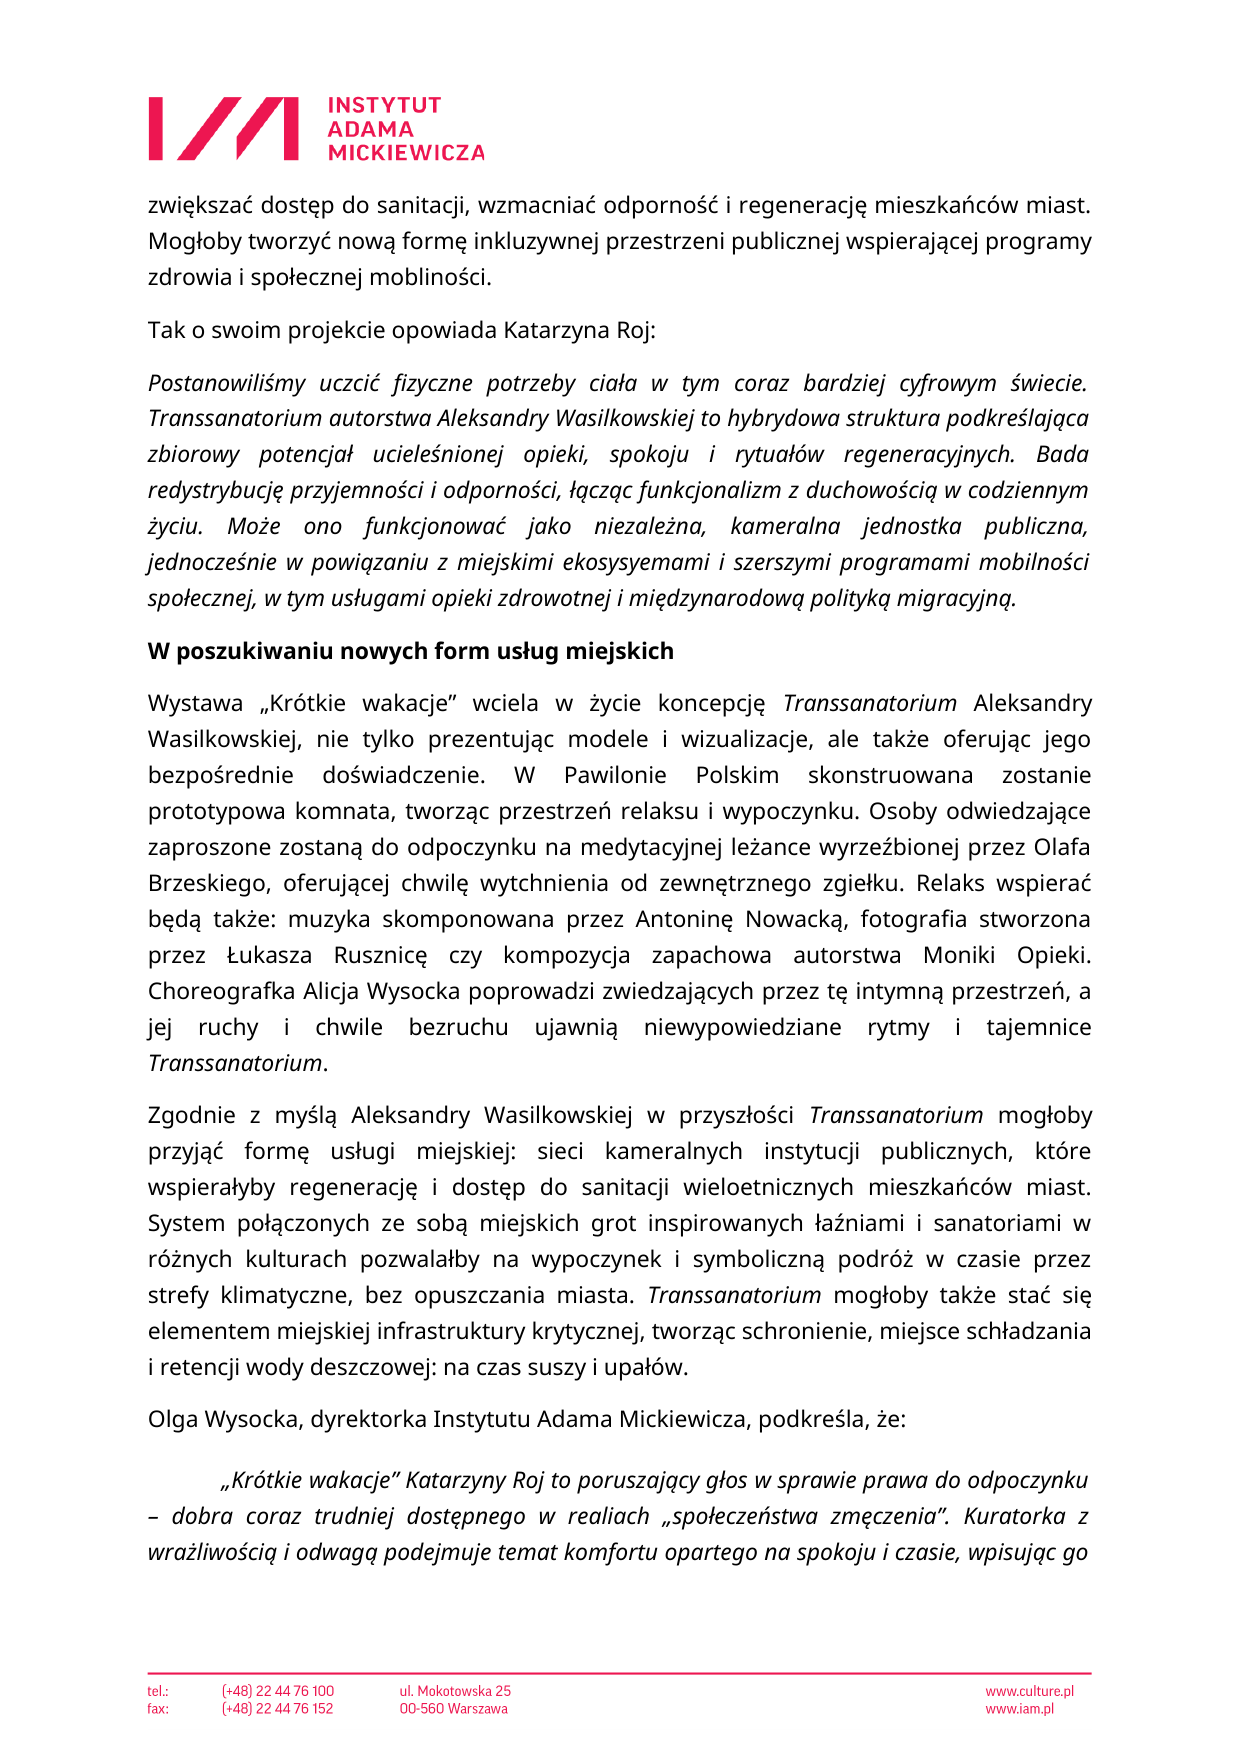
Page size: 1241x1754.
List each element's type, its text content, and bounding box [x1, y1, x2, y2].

text Wystawa „Krótkie wakacje” wciela w życie koncepcję Transsanatorium Aleksandry Wasilkowskiej, nie tylko prezentując modele i wizualizacje, ale także oferując jego bezpośrednie doświadczenie. W Pawilonie Polskim skonstruowana zostanie prototypowa komnata, tworząc przestrzeń relaksu i wypoczynku. Osoby odwiedzające zaproszone zostaną do odpoczynku na medytacyjnej leżance wyrzeźbionej przez Olafa Brzeskiego, oferującej chwilę wytchnienia od zewnętrznego zgiełku. Relaks wspierać będą także: muzyka skomponowana przez Antoninę Nowacką, fotografia stworzona przez Łukasza Rusznicę czy kompozycja zapachowa autorstwa Moniki Opieki. Choreografka Alicja Wysocka poprowadzi zwiedzających przez tę intymną przestrzeń, a jej ruchy i chwile bezruchu ujawnią niewypowiedziane rytmy i tajemnice Transsanatorium. [148, 687, 1093, 1078]
text Zgodnie z myślą Aleksandry Wasilkowskiej w przyszłości Transsanatorium mogłoby przyjąć formę usługi miejskiej: sieci kameralnych instytucji publicznych, które wspierałyby regenerację i dostęp do sanitacji wieloetnicznych mieszkańców miast. System połączonych ze sobą miejskich grot inspirowanych łaźniami i sanatoriami w różnych kulturach pozwalałby na wypoczynek i symboliczną podróż w czasie przez strefy klimatyczne, bez opuszczania miasta. Transsanatorium mogłoby także stać się elementem miejskiej infrastruktury krytycznej, tworząc schronienie, miejsce schładzania i retencji wody deszczowej: na czas suszy i upałów. [148, 1099, 1093, 1382]
picture [147, 1671, 1092, 1730]
text Postanowiliśmy uczcić fizyczne potrzeby ciała w tym coraz bardziej cyfrowym świecie. Transsanatorium autorstwa Aleksandry Wasilkowskiej to hybrydowa struktura podkreślająca zbiorowy potencjał ucieleśnionej opieki, spokoju i rytuałów regeneracyjnych. Bada redystrybucję przyjemności i odporności, łącząc funkcjonalizm z duchowością w codziennym życiu. Może ono funkcjonować jako niezależna, kameralna jednostka publiczna, jednocześnie w powiązaniu z miejskimi ekosysyemami i szerszymi programami mobilności społecznej, w tym usługami opieki zdrowotnej i międzynarodową polityką migracyjną. [148, 366, 1093, 613]
text Tak o swoim projekcie opowiada Katarzyna Roj: [148, 314, 1093, 345]
text Olga Wysocka, dyrektorka Instytutu Adama Mickiewicza, podkreśla, że: [148, 1403, 1093, 1435]
text W poszukiwaniu nowych form usług miejskich [148, 635, 1093, 666]
picture [148, 73, 485, 148]
